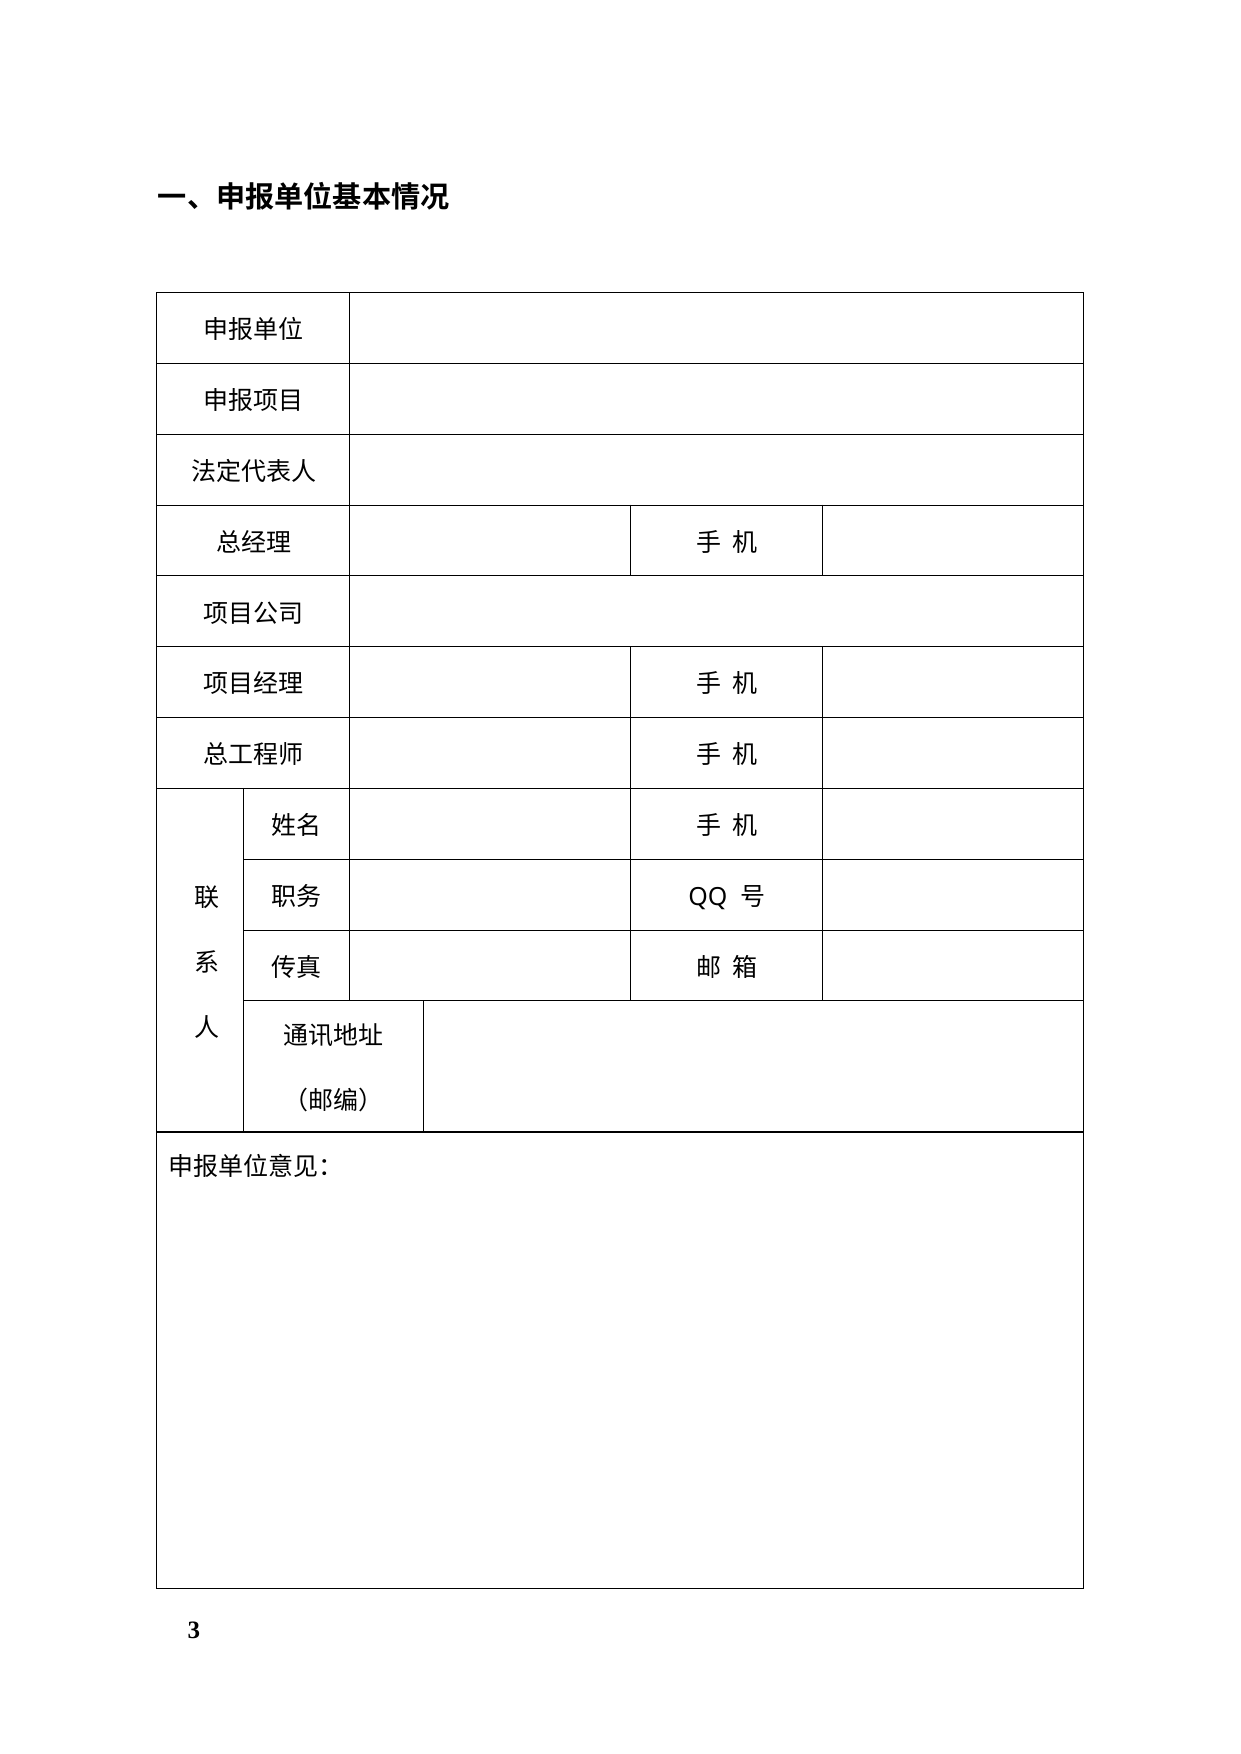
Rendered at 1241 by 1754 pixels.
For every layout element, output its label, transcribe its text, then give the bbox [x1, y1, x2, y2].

table_cell QQ 号 [631, 860, 822, 929]
table_cell 申报项目 [157, 364, 349, 434]
table_cell 总工程师 [157, 718, 349, 788]
text 一、申报单位基本情况 [158, 162, 1069, 227]
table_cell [157, 1133, 1083, 1587]
table_cell [823, 789, 1083, 859]
table_header [350, 293, 1083, 363]
table_cell [823, 860, 1083, 929]
table_cell [350, 647, 630, 717]
table_cell [350, 435, 1083, 504]
table_cell 法定代表人 [157, 435, 349, 504]
table_cell 手 机 [631, 647, 822, 717]
table_cell [424, 1001, 1083, 1131]
table_cell [350, 789, 630, 859]
table_cell [350, 576, 1083, 646]
table_cell 邮 箱 [631, 931, 822, 1000]
table_cell 手 机 [631, 789, 822, 859]
table_cell 通讯地址 （邮编） [244, 1001, 423, 1131]
table_cell 总经理 [157, 506, 349, 575]
table_cell 项目经理 [157, 647, 349, 717]
table_cell [350, 718, 630, 788]
table_cell [350, 931, 630, 1000]
table_cell 联 系 人 [157, 789, 243, 1131]
table_cell [350, 506, 630, 575]
table_cell 手 机 [631, 506, 822, 575]
table_cell 姓名 [244, 789, 349, 859]
table_cell [823, 931, 1083, 1000]
table_cell [823, 718, 1083, 788]
table_cell [823, 506, 1083, 575]
table_cell [350, 860, 630, 929]
table_cell 项目公司 [157, 576, 349, 646]
table_cell 职务 [244, 860, 349, 929]
table_cell [823, 647, 1083, 717]
table_cell [350, 364, 1083, 434]
table_header 申报单位 [157, 293, 349, 363]
table_cell 手 机 [631, 718, 822, 788]
table_cell 传真 [244, 931, 349, 1000]
